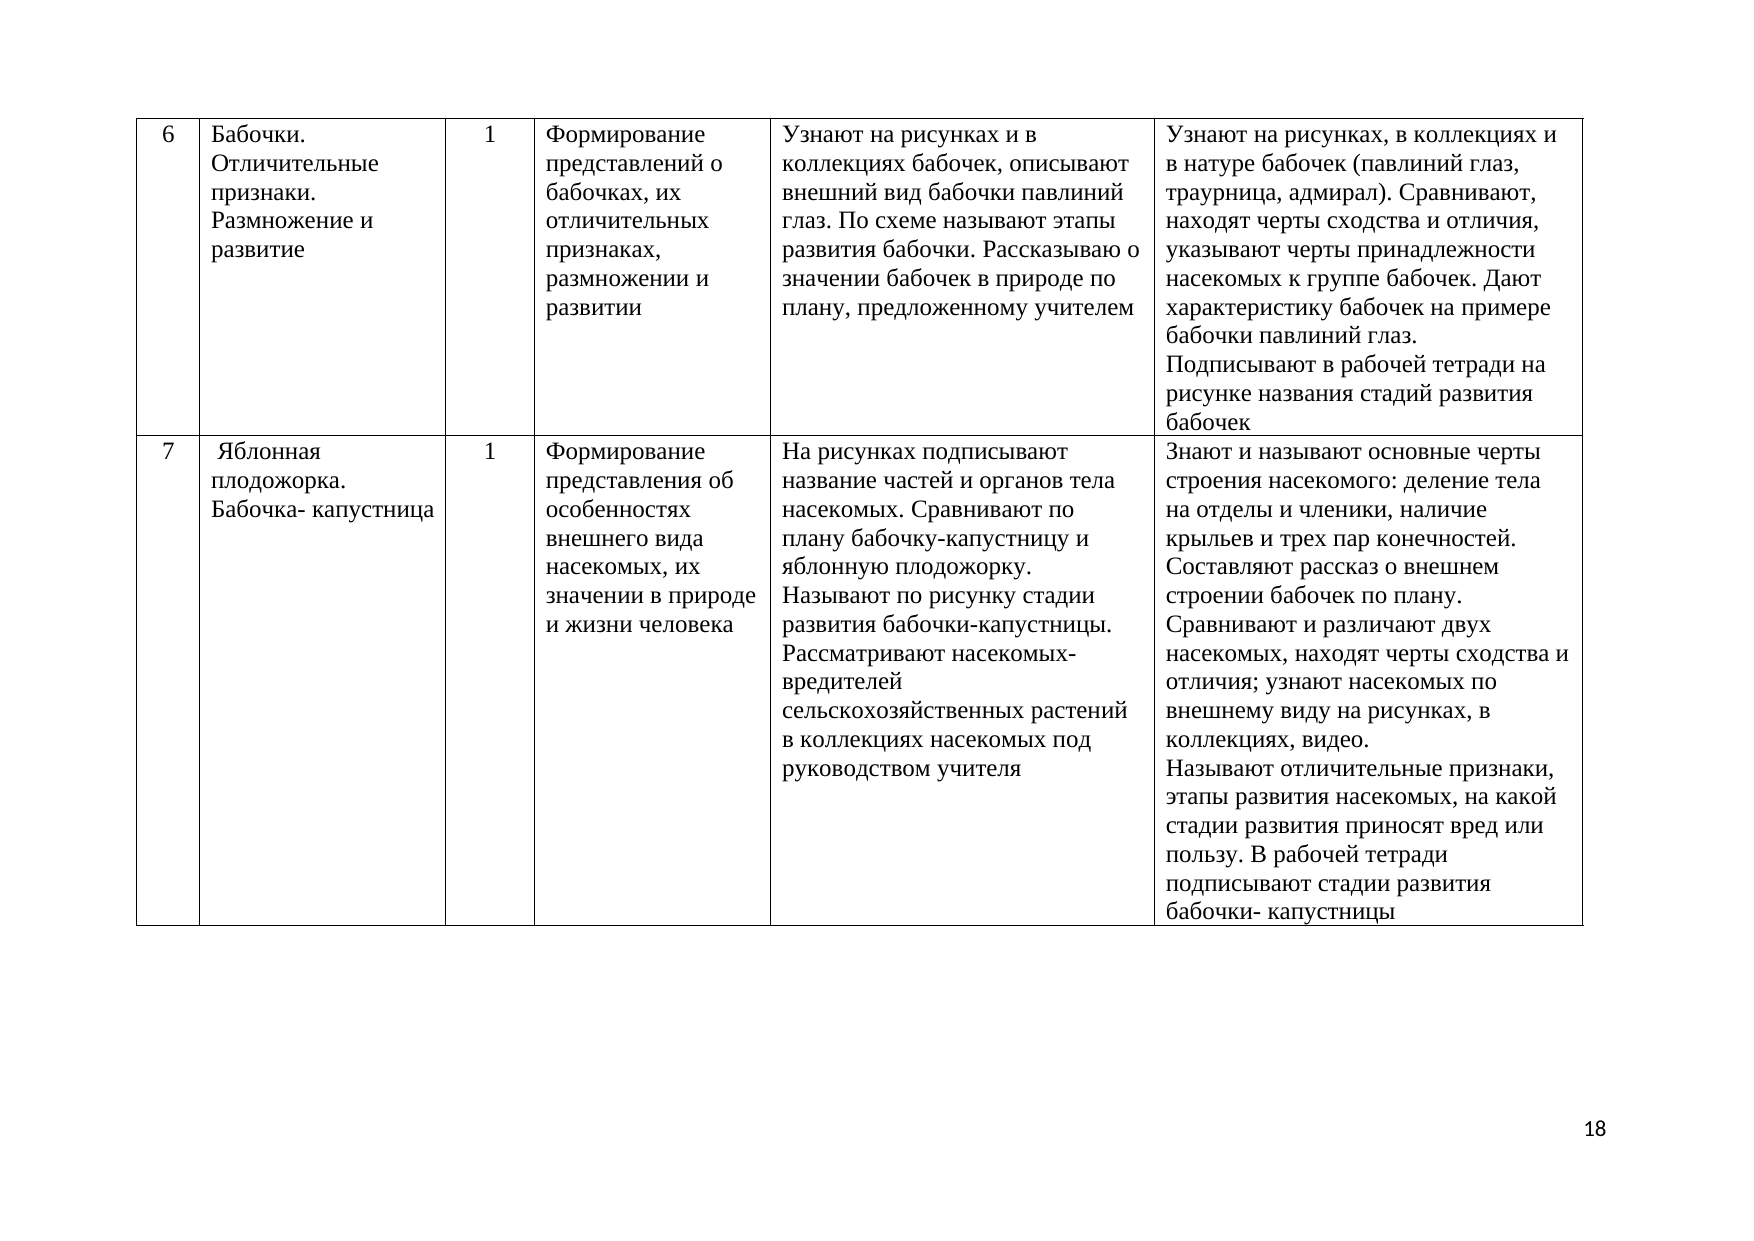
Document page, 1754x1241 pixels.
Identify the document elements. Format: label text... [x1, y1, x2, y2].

table_cell Бабочки. Отличительные признаки. Размножение и развитие [200, 119, 445, 435]
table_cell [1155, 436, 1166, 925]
table_cell 1 [446, 436, 534, 925]
table_cell 7 [137, 436, 199, 925]
table_cell Яблонная плодожорка. Бабочка- капустница [200, 436, 445, 925]
table_cell 6 [137, 119, 199, 435]
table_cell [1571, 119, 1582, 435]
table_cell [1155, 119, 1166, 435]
table_cell Узнают на рисунках и в коллекциях бабочек, описывают внешний вид бабочки павлиний глаз. По схеме называют этапы развития бабочки. Рассказываю о значении бабочек в природе по плану, предложенному учителем [771, 119, 1154, 435]
table_cell Формирование представлений о бабочках, их отличительных признаках, размножении и развитии [535, 119, 770, 435]
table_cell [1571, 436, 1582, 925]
table_cell На рисунках подписывают название частей и органов тела насекомых. Сравнивают по плану бабочку-капустницу и яблонную плодожорку. Называют по рисунку стадии развития бабочки-капустницы. Рассматривают насекомых- вредителей сельскохозяйственных растений в коллекциях насекомых под руководством учителя [771, 436, 1154, 925]
table_cell 1 [446, 119, 534, 435]
table_cell Формирование представления об особенностях внешнего вида насекомых, их значении в природе и жизни человека [535, 436, 770, 925]
